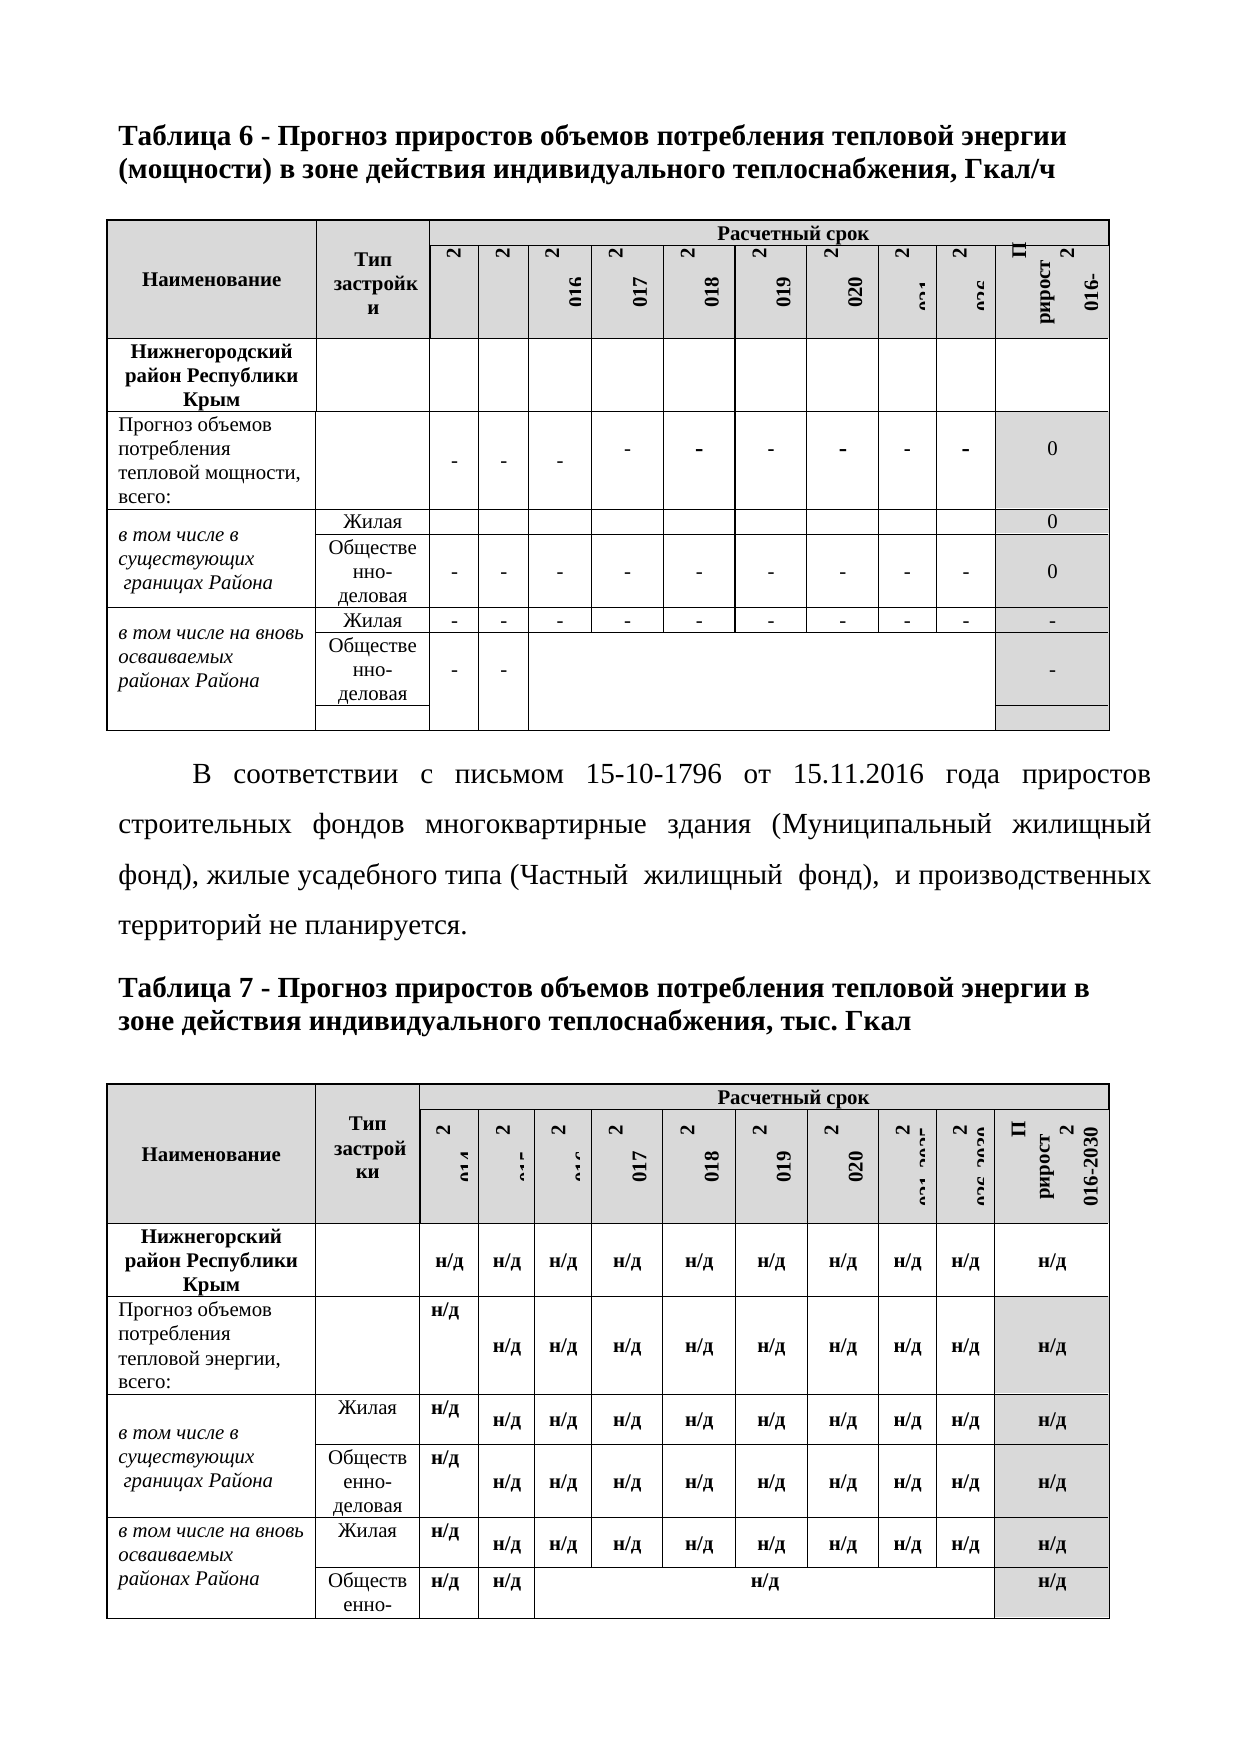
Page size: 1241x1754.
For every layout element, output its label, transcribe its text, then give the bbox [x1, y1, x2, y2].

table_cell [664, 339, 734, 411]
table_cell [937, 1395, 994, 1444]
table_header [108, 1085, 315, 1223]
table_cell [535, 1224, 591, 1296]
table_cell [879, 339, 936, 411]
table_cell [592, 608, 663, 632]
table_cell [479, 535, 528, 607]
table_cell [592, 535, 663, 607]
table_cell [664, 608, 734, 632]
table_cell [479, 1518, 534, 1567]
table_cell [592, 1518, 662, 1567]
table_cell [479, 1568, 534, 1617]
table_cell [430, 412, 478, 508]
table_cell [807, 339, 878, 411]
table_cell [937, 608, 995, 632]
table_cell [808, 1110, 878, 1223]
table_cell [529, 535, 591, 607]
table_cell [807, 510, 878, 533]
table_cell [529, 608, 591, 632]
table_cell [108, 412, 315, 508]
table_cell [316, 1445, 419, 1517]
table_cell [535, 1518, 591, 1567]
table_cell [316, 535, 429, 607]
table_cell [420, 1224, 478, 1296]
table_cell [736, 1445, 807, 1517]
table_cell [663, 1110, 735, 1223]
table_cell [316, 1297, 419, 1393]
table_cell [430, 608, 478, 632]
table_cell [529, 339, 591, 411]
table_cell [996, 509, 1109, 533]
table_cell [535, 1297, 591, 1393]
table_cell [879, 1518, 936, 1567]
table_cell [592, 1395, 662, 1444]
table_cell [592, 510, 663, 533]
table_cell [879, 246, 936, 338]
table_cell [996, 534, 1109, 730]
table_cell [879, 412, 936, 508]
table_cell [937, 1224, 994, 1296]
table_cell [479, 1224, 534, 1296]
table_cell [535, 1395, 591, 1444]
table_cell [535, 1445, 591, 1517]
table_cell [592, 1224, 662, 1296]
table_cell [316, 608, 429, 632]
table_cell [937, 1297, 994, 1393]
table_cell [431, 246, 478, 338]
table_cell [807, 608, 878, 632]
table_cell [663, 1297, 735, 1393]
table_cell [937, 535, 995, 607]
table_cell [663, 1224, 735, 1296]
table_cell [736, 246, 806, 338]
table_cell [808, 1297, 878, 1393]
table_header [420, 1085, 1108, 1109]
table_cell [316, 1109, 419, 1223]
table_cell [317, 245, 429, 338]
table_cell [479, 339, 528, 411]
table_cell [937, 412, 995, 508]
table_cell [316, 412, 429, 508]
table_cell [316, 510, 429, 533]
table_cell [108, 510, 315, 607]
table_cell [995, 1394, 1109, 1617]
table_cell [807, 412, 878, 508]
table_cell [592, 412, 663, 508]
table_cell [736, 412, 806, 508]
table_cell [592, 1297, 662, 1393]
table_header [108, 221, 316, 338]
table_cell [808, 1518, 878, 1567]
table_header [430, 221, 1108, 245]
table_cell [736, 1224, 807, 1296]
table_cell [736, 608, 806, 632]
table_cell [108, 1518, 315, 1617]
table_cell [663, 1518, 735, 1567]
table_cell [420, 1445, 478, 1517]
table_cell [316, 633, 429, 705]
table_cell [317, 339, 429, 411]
text Таблица 8 - Прогноз приростов объемов потребления тепловой энергии (мощности) в зоне действия индивидуального теплоснабжения, Гкал/ч [118, 118, 1152, 185]
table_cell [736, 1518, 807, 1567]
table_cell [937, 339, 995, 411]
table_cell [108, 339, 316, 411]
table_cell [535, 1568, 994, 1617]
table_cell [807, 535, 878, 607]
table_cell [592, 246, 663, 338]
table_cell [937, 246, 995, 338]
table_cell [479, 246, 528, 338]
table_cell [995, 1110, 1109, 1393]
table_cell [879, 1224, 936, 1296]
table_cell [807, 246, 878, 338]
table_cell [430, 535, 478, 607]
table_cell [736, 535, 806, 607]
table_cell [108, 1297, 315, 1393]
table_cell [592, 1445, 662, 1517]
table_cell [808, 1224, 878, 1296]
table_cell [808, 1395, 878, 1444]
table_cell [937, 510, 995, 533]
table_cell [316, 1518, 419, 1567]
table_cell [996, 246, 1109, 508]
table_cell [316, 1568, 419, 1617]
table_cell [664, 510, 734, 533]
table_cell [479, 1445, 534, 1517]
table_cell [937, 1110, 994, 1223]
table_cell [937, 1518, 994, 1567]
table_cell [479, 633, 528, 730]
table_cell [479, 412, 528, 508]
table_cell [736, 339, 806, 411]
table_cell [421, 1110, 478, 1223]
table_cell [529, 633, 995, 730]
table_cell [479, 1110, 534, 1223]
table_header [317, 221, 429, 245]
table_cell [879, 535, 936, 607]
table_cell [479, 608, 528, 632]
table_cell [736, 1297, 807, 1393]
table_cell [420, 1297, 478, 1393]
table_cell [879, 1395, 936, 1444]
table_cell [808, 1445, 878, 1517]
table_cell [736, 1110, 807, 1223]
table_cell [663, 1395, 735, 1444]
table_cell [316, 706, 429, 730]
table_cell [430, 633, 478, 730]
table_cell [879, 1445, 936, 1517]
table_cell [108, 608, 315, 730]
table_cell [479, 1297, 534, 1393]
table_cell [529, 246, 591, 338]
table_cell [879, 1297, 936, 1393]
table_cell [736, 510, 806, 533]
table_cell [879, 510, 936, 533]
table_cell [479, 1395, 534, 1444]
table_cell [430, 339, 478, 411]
text В соответствии с письмом 15-10-1796 от 15.11.2016 года приростов строительных фондов многоквартирные здания (Муниципальный жилищный фонд), жилые усадебного типа (Частный жилищный фонд), и производственных территорий не планируется. [118, 756, 1152, 941]
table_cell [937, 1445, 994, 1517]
text Таблица 9 - Прогноз приростов объемов потребления тепловой энергии в зоне действия индивидуального теплоснабжения, тыс. Гкал [118, 970, 1152, 1037]
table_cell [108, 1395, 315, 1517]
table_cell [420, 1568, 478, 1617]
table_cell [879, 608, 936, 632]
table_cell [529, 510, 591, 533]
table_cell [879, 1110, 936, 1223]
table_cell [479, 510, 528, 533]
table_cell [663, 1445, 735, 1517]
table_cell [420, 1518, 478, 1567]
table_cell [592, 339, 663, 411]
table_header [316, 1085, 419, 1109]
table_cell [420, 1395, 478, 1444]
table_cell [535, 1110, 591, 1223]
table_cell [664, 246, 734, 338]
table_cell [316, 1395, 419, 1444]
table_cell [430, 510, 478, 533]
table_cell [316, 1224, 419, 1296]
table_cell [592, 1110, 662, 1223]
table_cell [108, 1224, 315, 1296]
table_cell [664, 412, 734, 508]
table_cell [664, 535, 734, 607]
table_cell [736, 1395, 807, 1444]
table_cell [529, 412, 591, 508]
